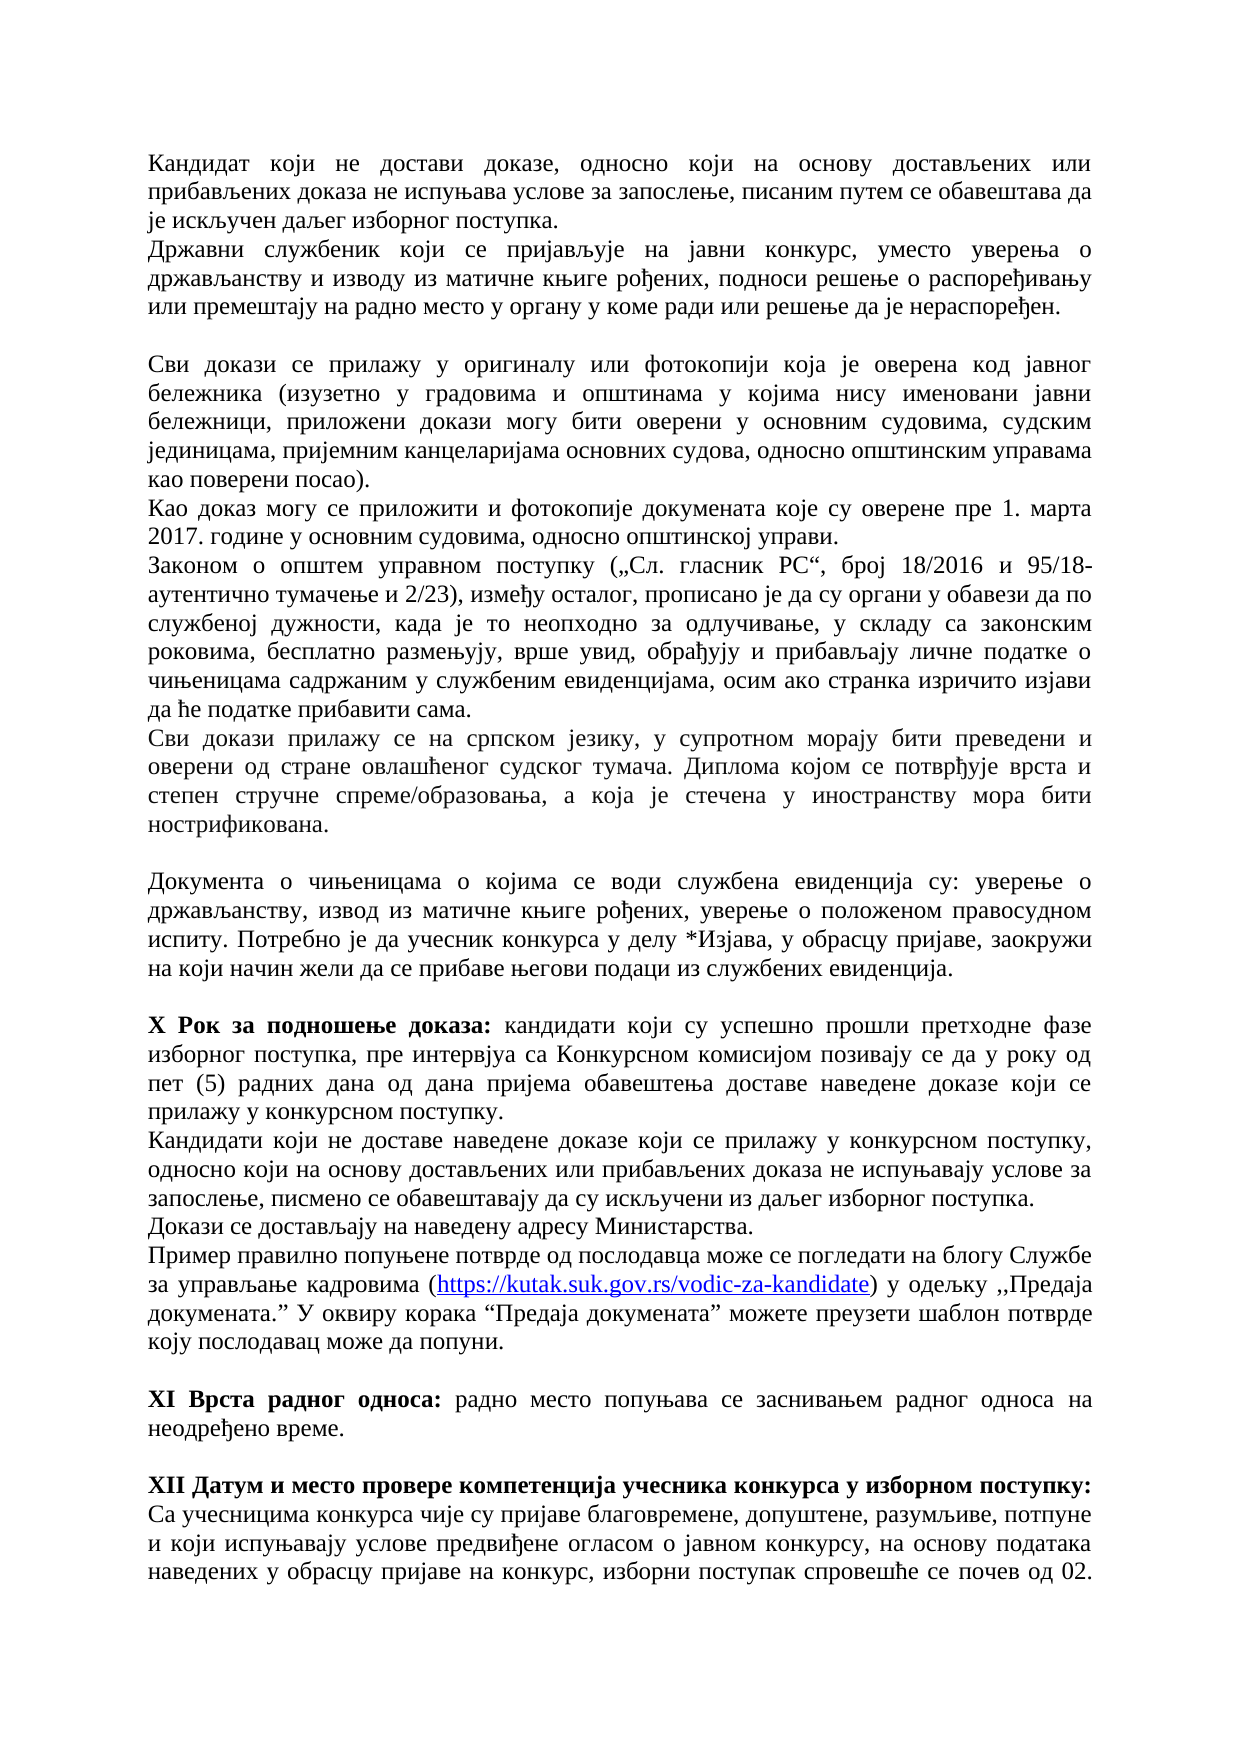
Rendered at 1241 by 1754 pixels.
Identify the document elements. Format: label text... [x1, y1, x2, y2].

text Докази се достављају на наведену адресу Министарства. [148, 1211, 1093, 1240]
text Кандидат који не достави доказе, односно који на основу достављених или прибављених доказа не испуњава услове за запослење, писаним путем се обавештава да је искључен даљег изборног поступка. [148, 148, 1093, 234]
text Сви докази прилажу се на српском језику, у супротном морају бити преведени и оверени од стране овлашћеног судског тумача. Диплома којом се потврђује врста и степен стручне спреме/образовања, а која је стечена у иностранству мора бити нострификована. [148, 723, 1093, 838]
text Кандидати који не доставе наведене доказе који се прилажу у конкурсном поступку, односно који на основу достављених или прибављених доказа не испуњавају услове за запослење, писмено се обавештавају да су искључени из даљег изборног поступка. [148, 1125, 1093, 1211]
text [148, 1470, 1093, 1585]
text Законом о општем управном поступку („Сл. гласник РС“, број 18/2016 и 95/18-аутентично тумачење и 2/23), између осталог, прописано је да су органи у обавези да по службеној дужности, када је то неопходно за одлучивање, у складу са законским роковима, бесплатно размењују, врше увид, обрађују и прибављају личне податке о чињеницама садржаним у службеним евиденцијама, осим ако странка изричито изјави да ће податке прибавити сама. [148, 550, 1093, 723]
text X Рок за подношење доказа: кандидати који су успешно прошли претходне фазе изборног поступка, пре интервјуа са Конкурсном комисијом позивају се да у року од пет (5) радних дана од дана пријема обавештења доставе наведене доказе који се прилажу у конкурсном поступку. [148, 1010, 1093, 1125]
text Пример правилно попуњене потврде од послодавца може се погледати на блогу Службе за управљање кадровима (https://kutak.suk.gov.rs/vodic-za-kandidate) у одељку ,,Предаја докумената.” У оквиру корака “Предаја докумената” можете преузети шаблон потврде коју послодавац може да попуни. [148, 1240, 1093, 1355]
text Документа о чињеницама о којима се води службена евиденција су: уверење о држављанству, извод из матичне књиге рођених, уверење о положеном правосудном испиту. Потребно је да учесник конкурса у делу *Изјава, у обрасцу пријаве, заокружи на који начин жели да се прибаве његови подаци из службених евиденција. [148, 866, 1093, 981]
text Сви докази се прилажу у оригиналу или фотокопији која је оверена код јавног бележника (изузетно у градовима и општинама у којима нису именовани јавни бележници, приложени докази могу бити оверени у основним судовима, судским јединицама, пријемним канцеларијама основних судова, односно општинским управама као поверени посао). [148, 349, 1093, 493]
text Државни службеник који се пријављује на јавни конкурс, уместо уверења о држављанству и изводу из матичне књиге рођених, подноси решење о распоређивању или премештају на радно место у органу у коме ради или решење да је нераспоређен. [148, 234, 1093, 320]
text XI Врста радног односа: радно место попуњава се заснивањем радног односа на неодређено време. [148, 1384, 1093, 1441]
text Као доказ могу се приложити и фотокопије докумената које су оверене пре 1. марта 2017. године у основним судовима, односно општинској управи. [148, 493, 1093, 550]
